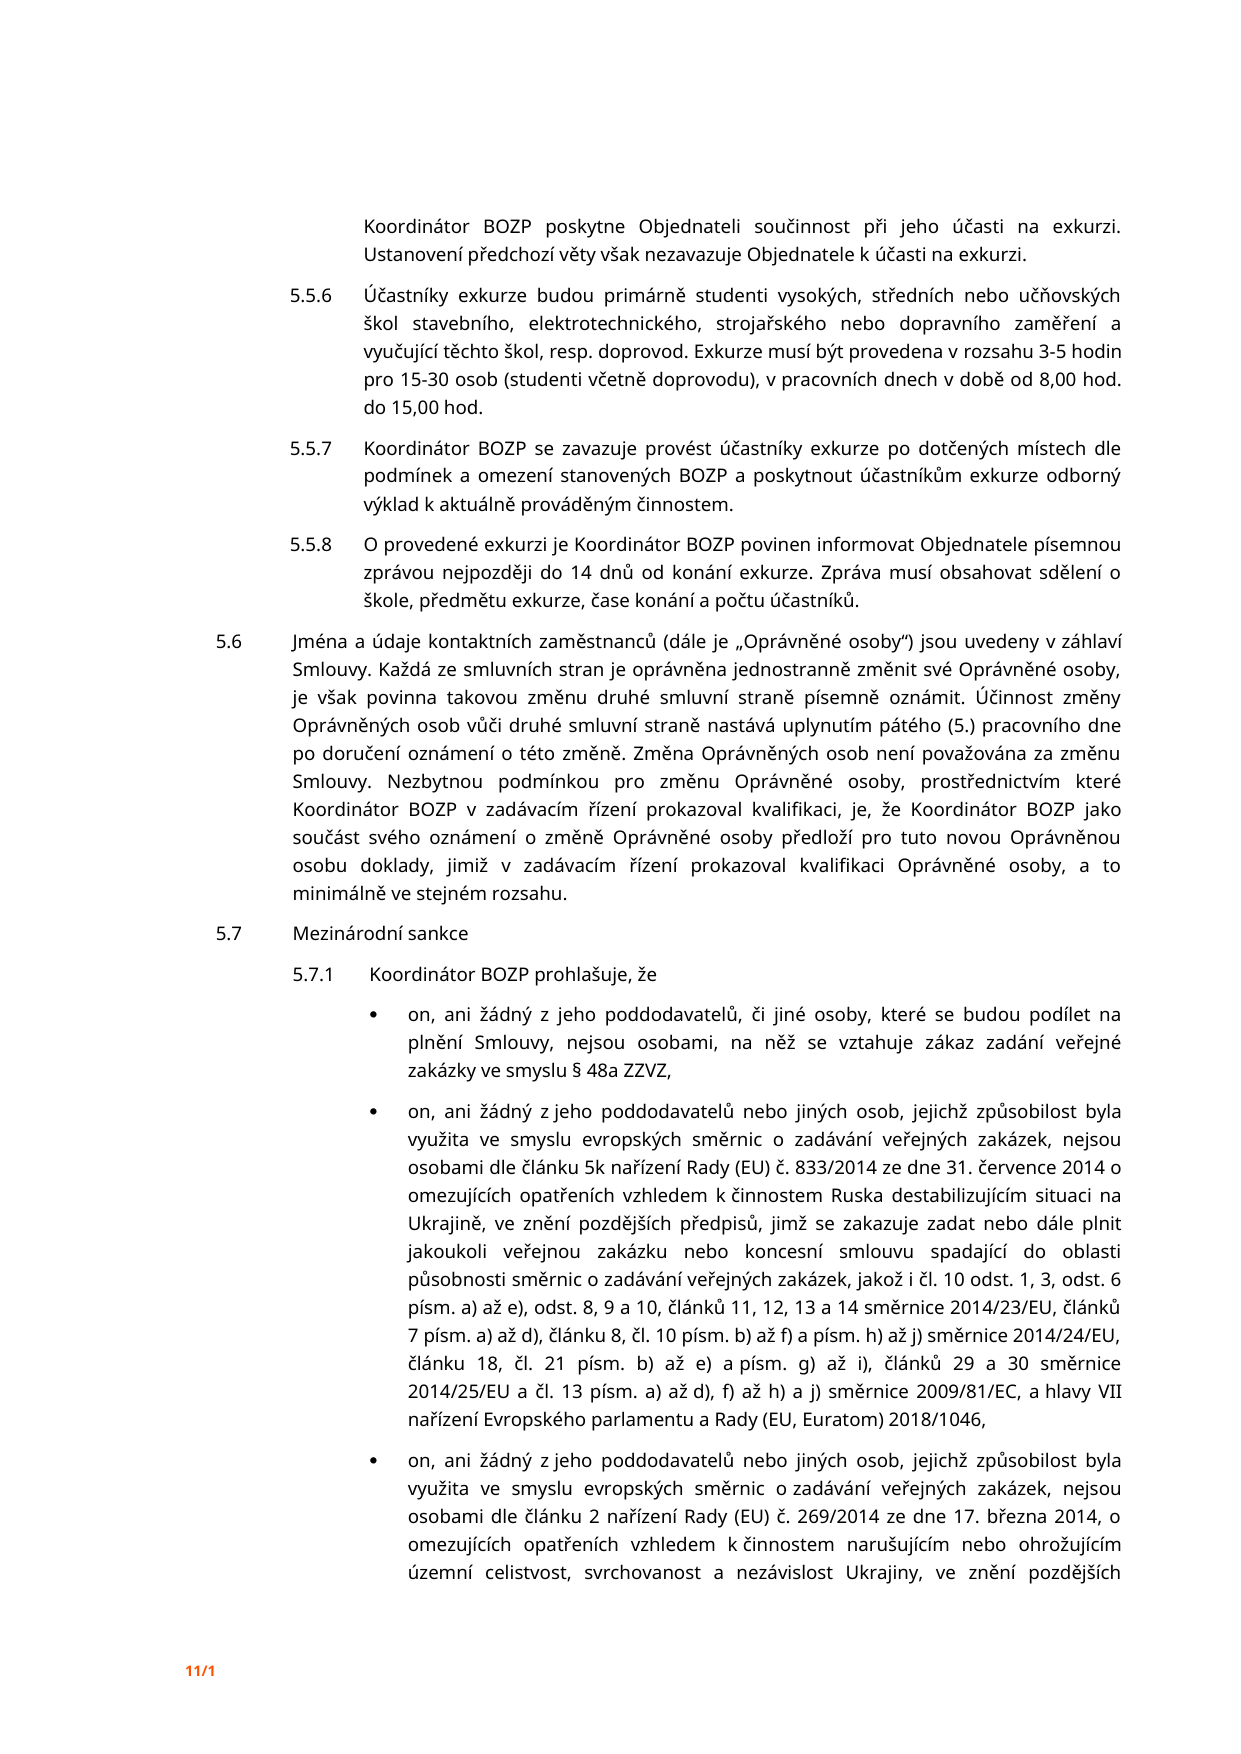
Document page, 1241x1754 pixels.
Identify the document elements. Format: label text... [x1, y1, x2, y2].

list Mezinárodní sankce [216, 921, 1122, 946]
list Koordinátor BOZP prohlašuje, že [292, 961, 1122, 987]
list Účastníky exkurze budou primárně studenti vysokých, středních nebo učňovských škol stavebního, elektrotechnického, strojařského nebo dopravního zaměření a vyučující těchto škol, resp. doprovod. Exkurze musí být provedena v rozsahu 3-5 hodin pro 15-30 osob (studenti včetně doprovodu), v pracovních dnech v době od 8,00 hod. do 15,00 hod. [289, 282, 1122, 420]
list O provedené exkurzi je Koordinátor BOZP povinen informovat Objednatele písemnou zprávou nejpozději do 14 dnů od konání exkurze. Zpráva musí obsahovat sdělení o škole, předmětu exkurze, čase konání a počtu účastníků. [289, 531, 1122, 613]
list Koordinátor BOZP se zavazuje provést účastníky exkurze po dotčených místech dle podmínek a omezení stanovených BOZP a poskytnout účastníkům exkurze odborný výklad k aktuálně prováděným činnostem. [289, 435, 1122, 516]
list Jména a údaje kontaktních zaměstnanců (dále je „Oprávněné osoby“) jsou uvedeny v záhlaví Smlouvy. Každá ze smluvních stran je oprávněna jednostranně změnit své Oprávněné osoby, je však povinna takovou změnu druhé smluvní straně písemně oznámit. Účinnost změny Oprávněných osob vůči druhé smluvní straně nastává uplynutím pátého (5.) pracovního dne po doručení oznámení o této změně. Změna Oprávněných osob není považována za změnu Smlouvy. Nezbytnou podmínkou pro změnu Oprávněné osoby, prostřednictvím které Koordinátor BOZP v zadávacím řízení prokazoval kvalifikaci, je, že Koordinátor BOZP jako součást svého oznámení o změně Oprávněné osoby předloží pro tuto novou Oprávněnou osobu doklady, jimiž v zadávacím řízení prokazoval kvalifikaci Oprávněné osoby, a to minimálně ve stejném rozsahu. [216, 628, 1122, 906]
list on, ani žádný z jeho poddodavatelů, či jiné osoby, které se budou podílet na plnění Smlouvy, nejsou osobami, na něž se vztahuje zákaz zadání veřejné zakázky ve smyslu § 48a ZZVZ, [370, 1002, 1122, 1083]
list on, ani žádný z jeho poddodavatelů nebo jiných osob, jejichž způsobilost byla využita ve smyslu evropských směrnic o zadávání veřejných zakázek, nejsou osobami dle článku 5k nařízení Rady (EU) č. 833/2014 ze dne 31. července 2014 o omezujících opatřeních vzhledem k činnostem Ruska destabilizujícím situaci na Ukrajině, ve znění pozdějších předpisů, jimž se zakazuje zadat nebo dále plnit jakoukoli veřejnou zakázku nebo koncesní smlouvu spadající do oblasti působnosti směrnic o zadávání veřejných zakázek, jakož i čl. 10 odst. 1, 3, odst. 6 písm. a) až e), odst. 8, 9 a 10, článků 11, 12, 13 a 14 směrnice 2014/23/EU, článků 7 písm. a) až d), článku 8, čl. 10 písm. b) až f) a písm. h) až j) směrnice 2014/24/EU, článku 18, čl. 21 písm. b) až e) a písm. g) až i), článků 29 a 30 směrnice 2014/25/EU a čl. 13 písm. a) až d), f) až h) a j) směrnice 2009/81/EC, a hlavy VII nařízení Evropského parlamentu a Rady (EU, Euratom) 2018/1046, [370, 1098, 1122, 1432]
